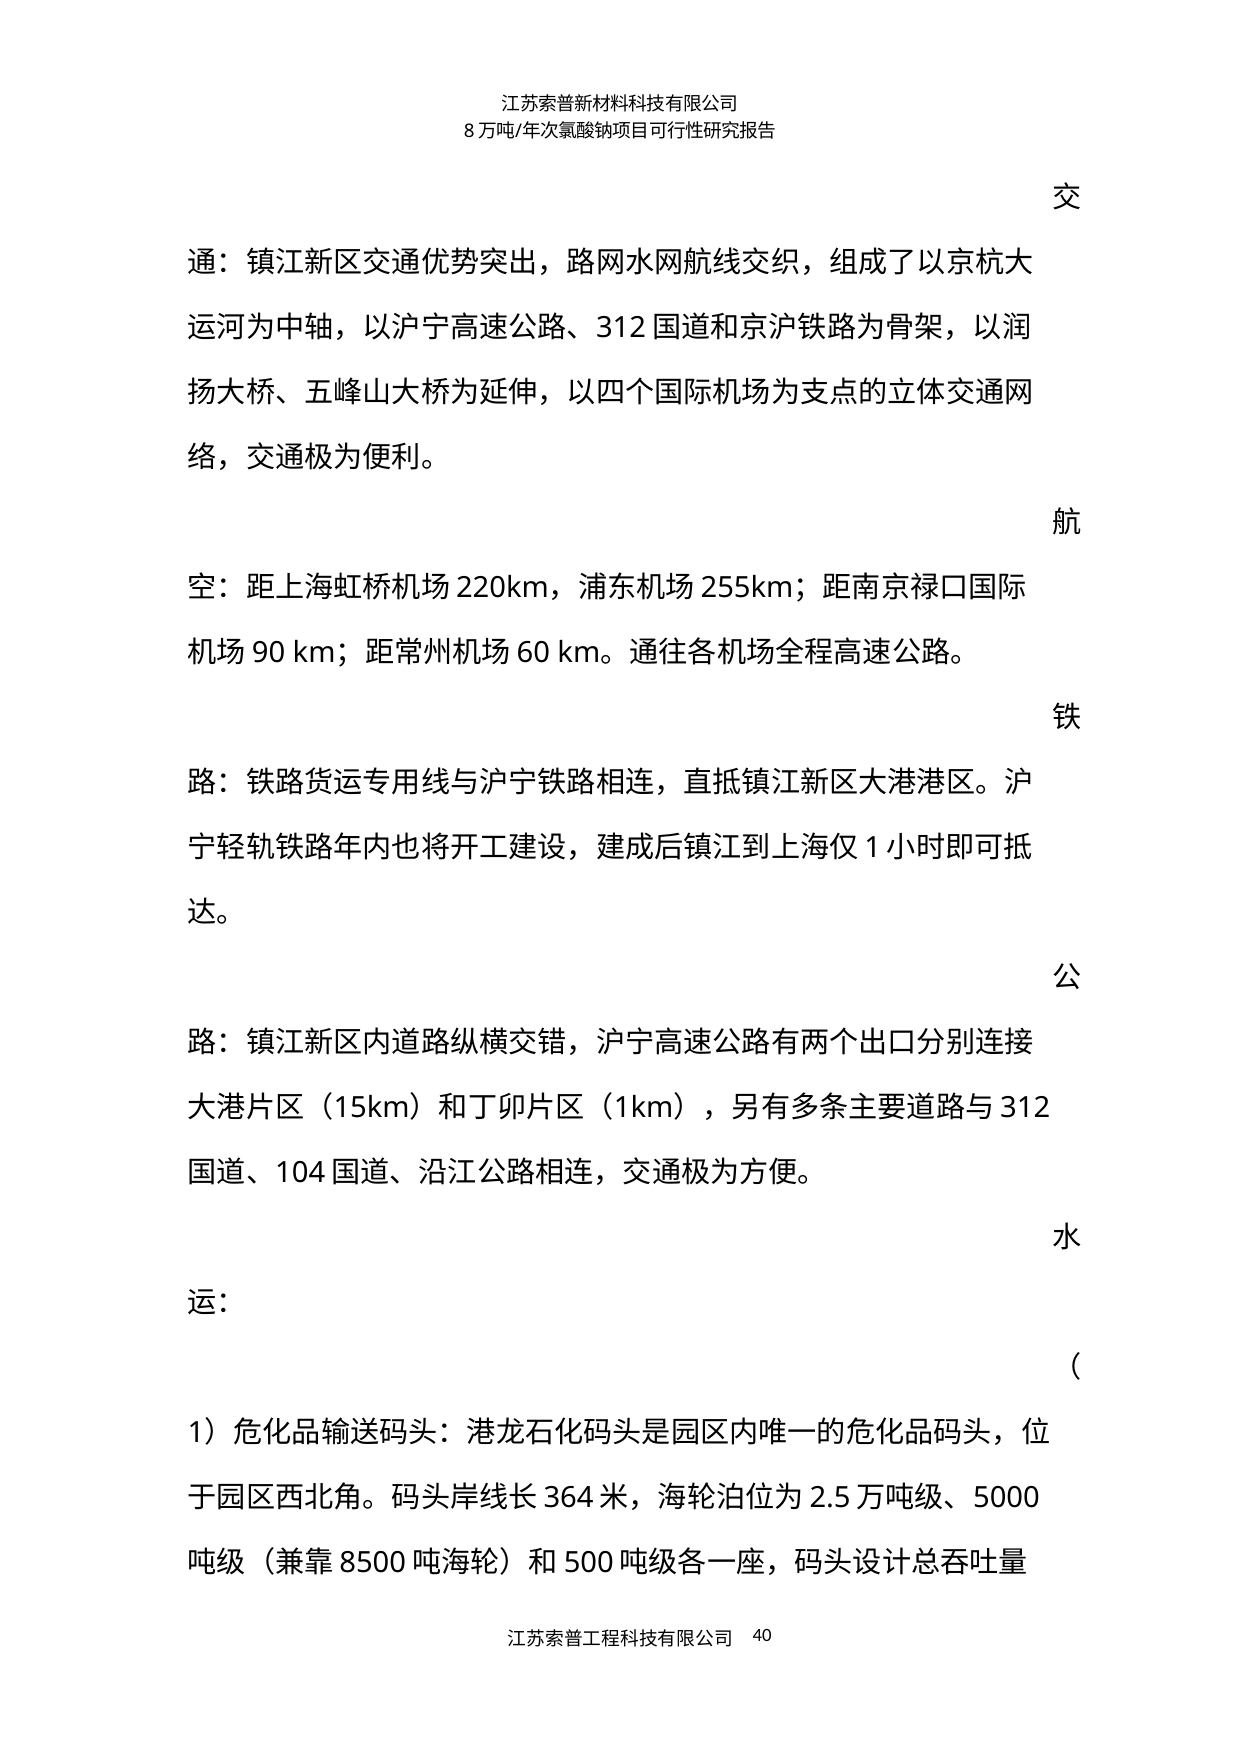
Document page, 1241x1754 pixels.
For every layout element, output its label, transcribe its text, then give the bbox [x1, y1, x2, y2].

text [187, 1332, 1053, 1592]
text 公路：镇江新区内道路纵横交错，沪宁高速公路有两个出口分别连接大港片区（15km）和丁卯片区（1km），另有多条主要道路与312国道、104国道、沿江公路相连，交通极为方便。 [187, 942, 1053, 1202]
text 交通：镇江新区交通优势突出，路网水网航线交织，组成了以京杭大运河为中轴，以沪宁高速公路、312国道和京沪铁路为骨架，以润扬大桥、五峰山大桥为延伸，以四个国际机场为支点的立体交通网络，交通极为便利。 [187, 162, 1053, 487]
text 水运： [187, 1202, 1053, 1332]
text 航空：距上海虹桥机场220km，浦东机场255km；距南京禄口国际机场90 km；距常州机场60 km。通往各机场全程高速公路。 [187, 487, 1053, 682]
text 铁路：铁路货运专用线与沪宁铁路相连，直抵镇江新区大港港区。沪宁轻轨铁路年内也将开工建设，建成后镇江到上海仅1小时即可抵达。 [187, 682, 1053, 942]
